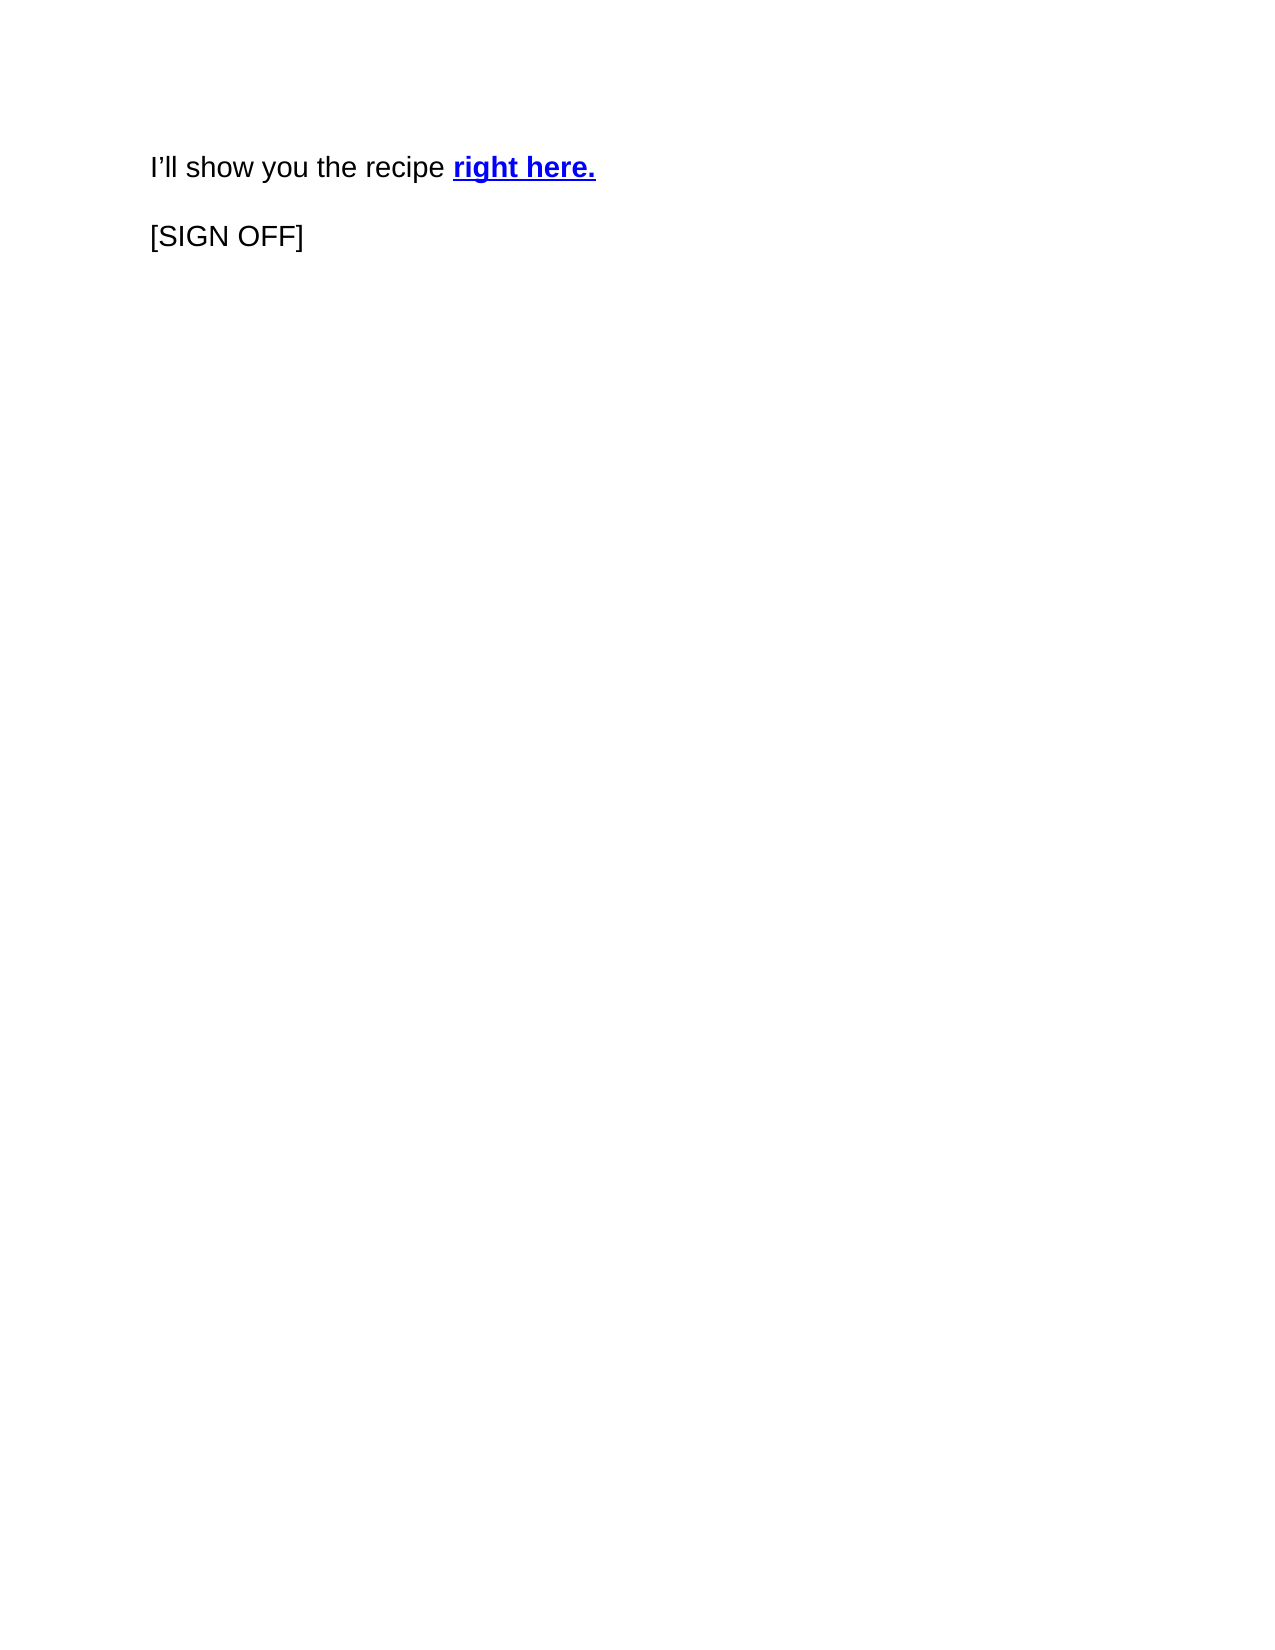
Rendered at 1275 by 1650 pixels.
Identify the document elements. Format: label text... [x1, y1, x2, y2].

text [SIGN OFF] [150, 219, 1125, 252]
text I’ll show you the recipe right here. [150, 150, 1125, 183]
